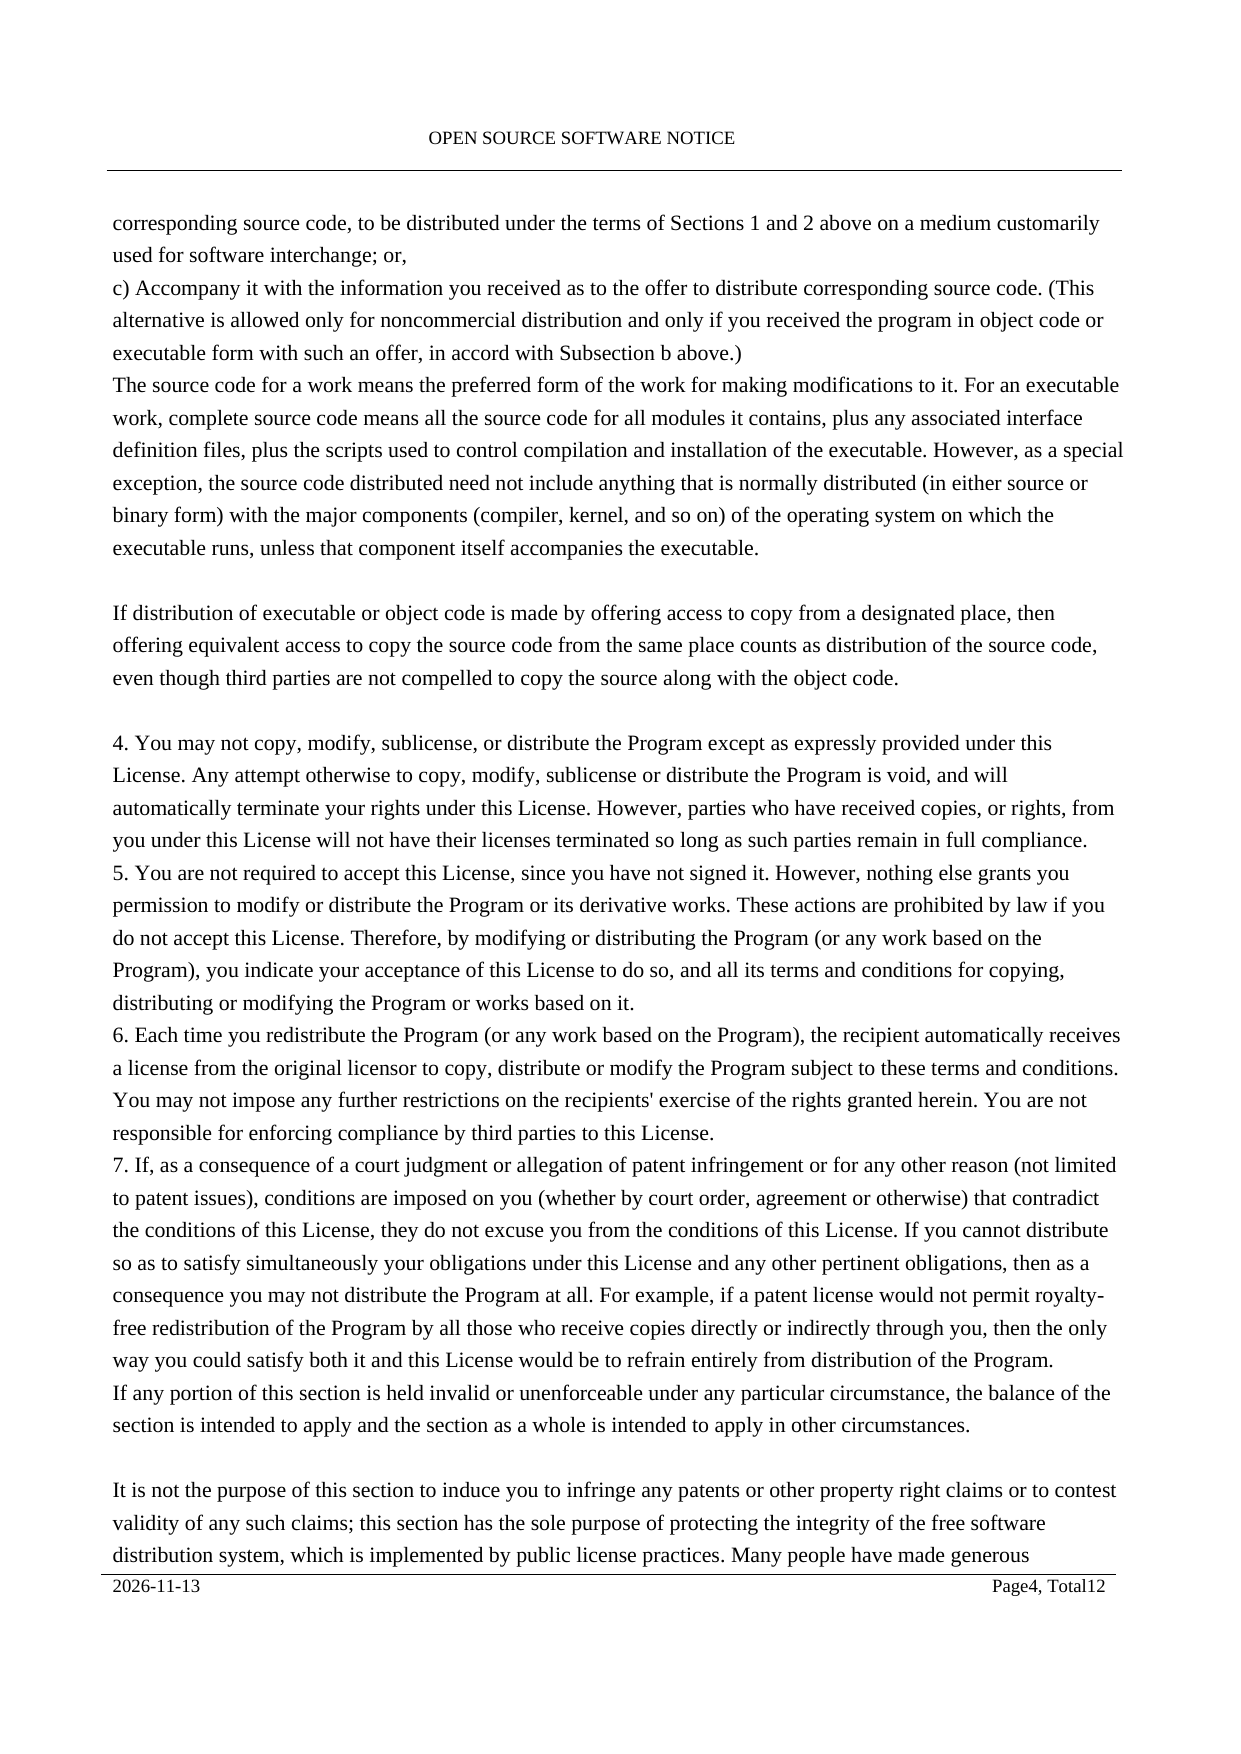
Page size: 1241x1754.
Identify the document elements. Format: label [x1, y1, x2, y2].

text [112, 206, 1128, 1571]
